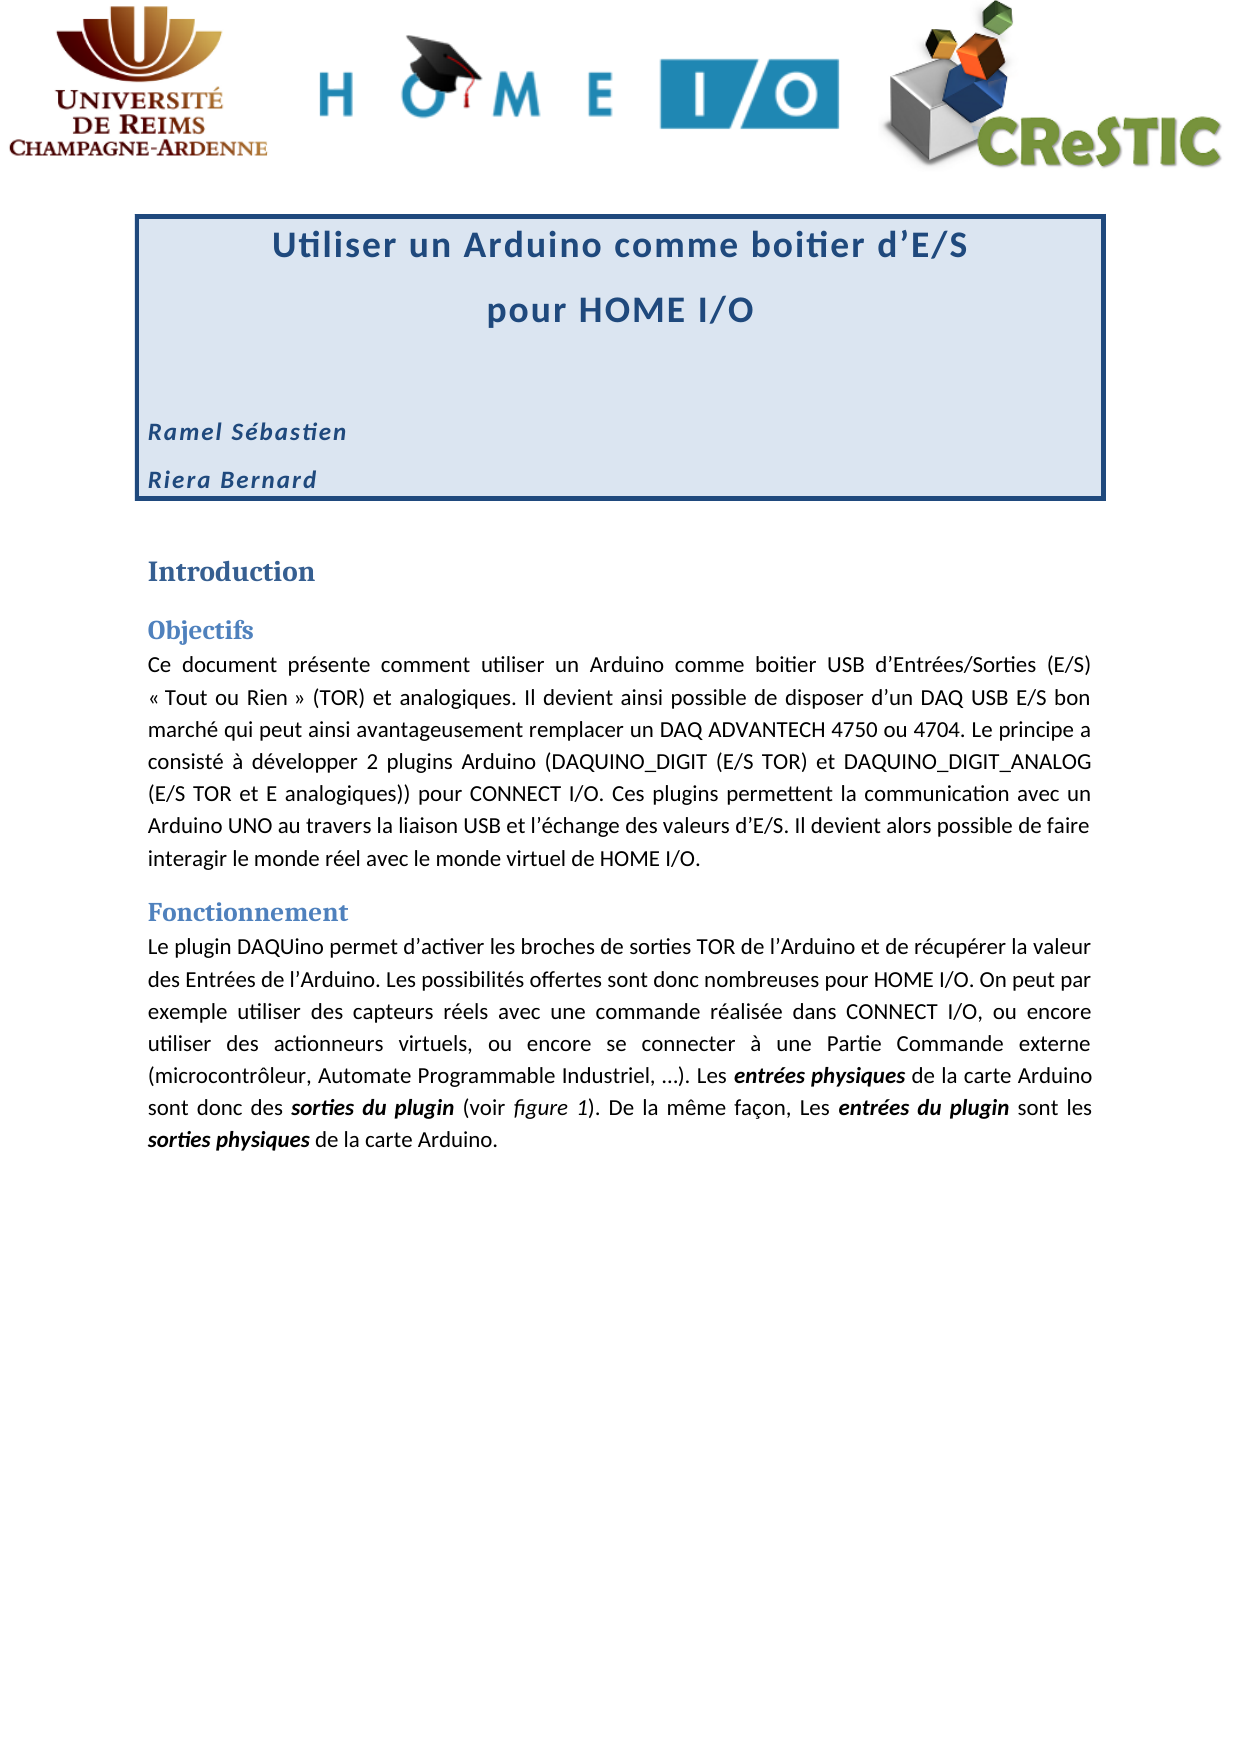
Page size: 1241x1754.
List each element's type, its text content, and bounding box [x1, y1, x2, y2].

subtitle Objectifs [148, 615, 1093, 646]
text Riera Bernard [139, 457, 1101, 496]
subtitle Introduction [148, 556, 1093, 589]
subtitle Fonctionnement [148, 897, 1093, 928]
picture [875, 0, 1229, 172]
text pour HOME I/O [139, 279, 1101, 332]
text Le plugin DAQUino permet d’activer les broches de sorties TOR de l’Arduino et de récupérer la valeur des Entrées de l’Arduino. Les possibilités offertes sont donc nombreuses pour HOME I/O. On peut par exemple utiliser des capteurs réels avec une commande réalisée dans CONNECT I/O, ou encore utiliser des actionneurs virtuels, ou encore se connecter à une Partie Commande externe (microcontrôleur, Automate Programmable Industriel, …). Les entrées physiques de la carte Arduino sont donc des sorties du plugin (voir figure 1). De la même façon, Les entrées du plugin sont les sorties physiques de la carte Arduino. [148, 932, 1093, 1154]
text Ramel Sébastien [139, 409, 1101, 447]
text Utiliser un Arduino comme boitier d’E/S [139, 219, 1101, 266]
text Ce document présente comment utiliser un Arduino comme boitier USB d’Entrées/Sorties (E/S) « Tout ou Rien » (TOR) et analogiques. Il devient ainsi possible de disposer d’un DAQ USB E/S bon marché qui peut ainsi avantageusement remplacer un DAQ ADVANTECH 4750 ou 4704. Le principe a consisté à développer 2 plugins Arduino (DAQUINO_DIGIT (E/S TOR) et DAQUINO_DIGIT_ANALOG (E/S TOR et E analogiques)) pour CONNECT I/O. Ces plugins permettent la communication avec un Arduino UNO au travers la liaison USB et l’échange des valeurs d’E/S. Il devient alors possible de faire interagir le monde réel avec le monde virtuel de HOME I/O. [148, 651, 1093, 872]
picture [314, 34, 847, 152]
picture [0, 0, 282, 167]
